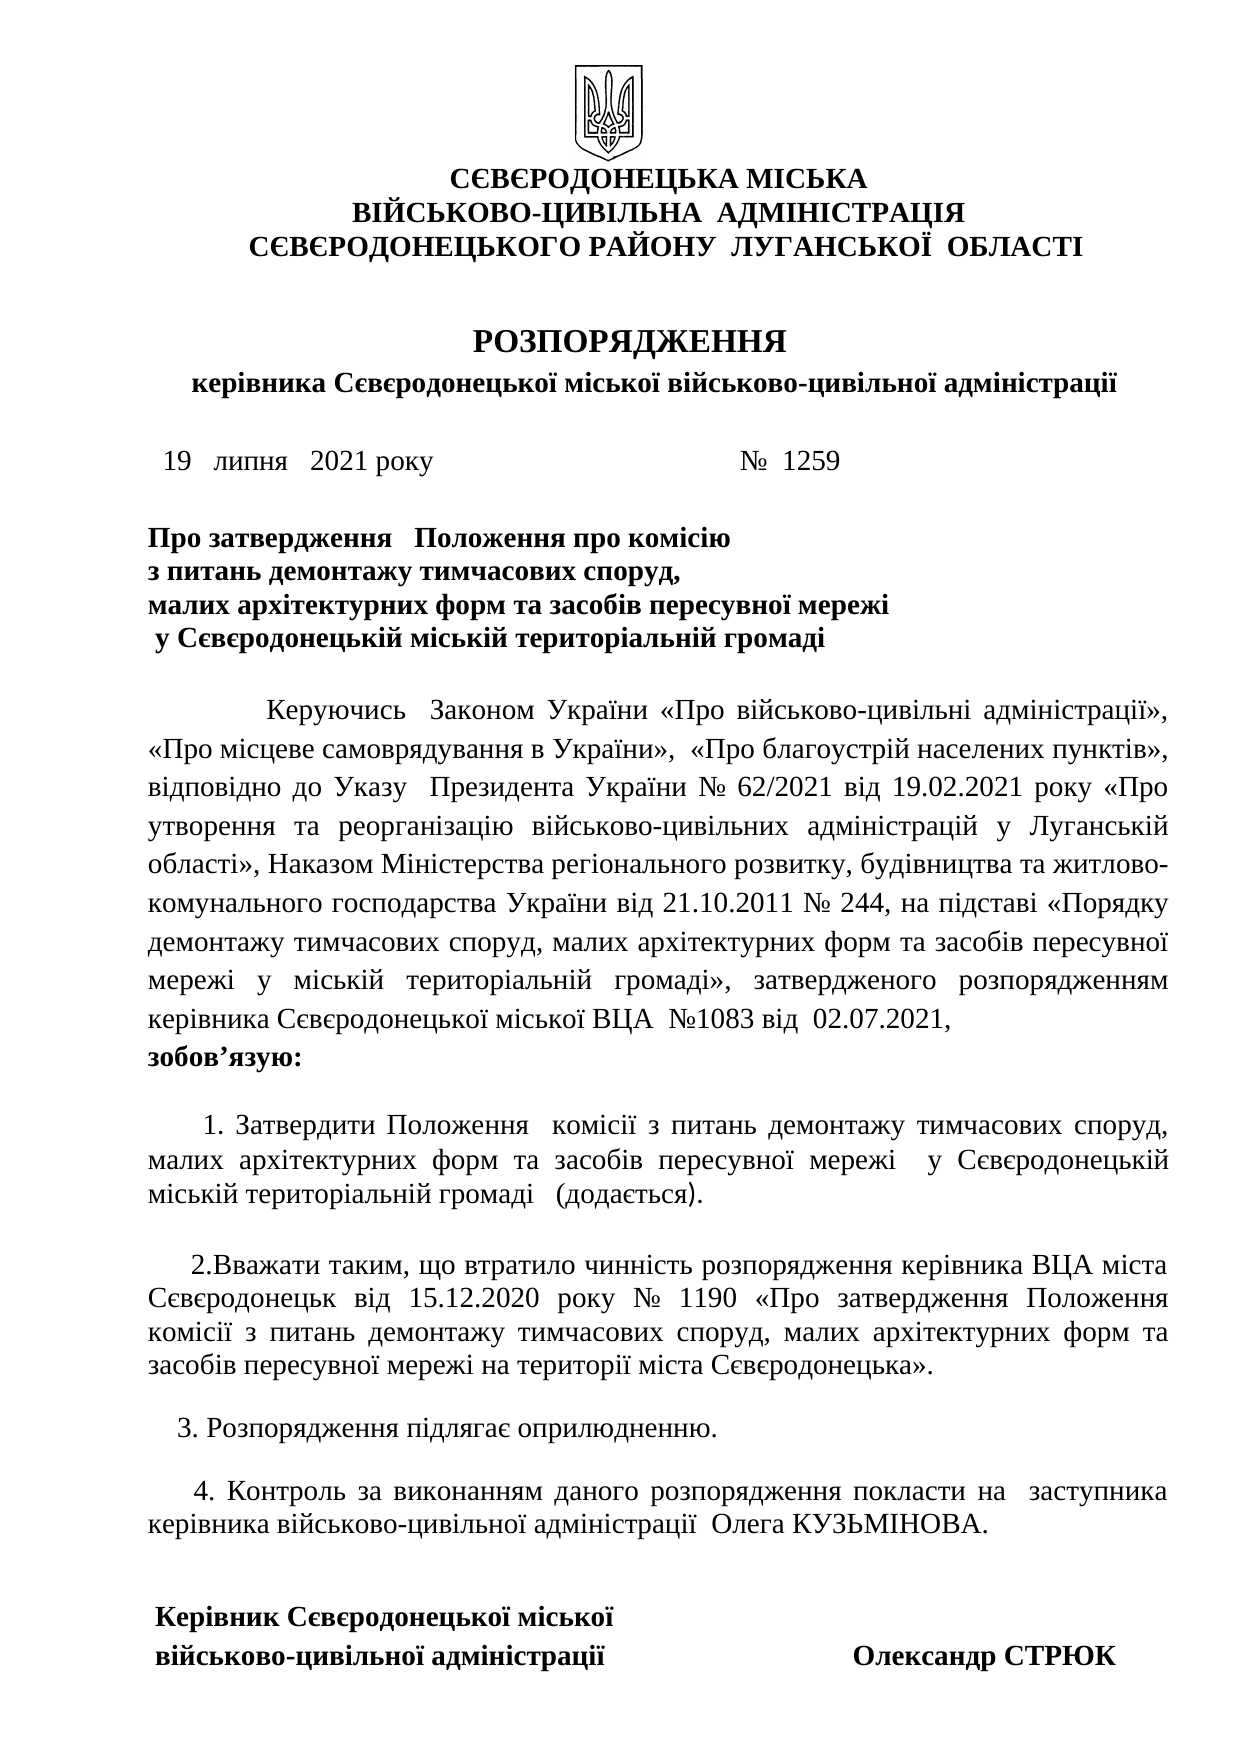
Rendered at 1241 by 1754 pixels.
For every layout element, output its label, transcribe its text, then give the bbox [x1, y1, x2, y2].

text 4. Контроль за виконанням даного розпорядження покласти на заступника керівника військово-цивільної адміністрації Олега КУЗЬМІНОВА. [148, 1473, 1169, 1540]
text 1. Затвердити Положення комісії з питань демонтажу тимчасових споруд, малих архітектурних форм та засобів пересувної мережі у Сєвєродонецькій міській територіальній громаді (додається). [148, 1106, 1169, 1211]
text військово-цивільної адміністрації Олександр СТРЮК [148, 1638, 1169, 1671]
text керівника Сєвєродонецької міської військово-цивільної адміністрації [148, 366, 1169, 399]
text РОЗПОРЯДЖЕННЯ [148, 322, 1169, 360]
text зобов’язую: [148, 1039, 1169, 1073]
text СЄВЄРОДОНЕЦЬКА МІСЬКА [148, 162, 1169, 195]
text 3. Розпорядження підлягає оприлюдненню. [148, 1410, 1169, 1444]
text Керуючись Законом України «Про військово-цивільні адміністрації», «Про місцеве самоврядування в України», «Про благоустрій населених пунктів», відповідно до Указу Президента України № 62/2021 від 19.02.2021 року «Про утворення та реорганізацію військово-цивільних адміністрацій у Луганській області», Наказом Міністерства регіонального розвитку, будівництва та житлово-комунального господарства України від 21.10.2011 № 244, на підставі «Порядку демонтажу тимчасових споруд, малих архітектурних форм та засобів пересувної мережі у міській територіальній громаді», затвердженого розпорядженням керівника Сєвєродонецької міської ВЦА №1083 від 02.07.2021, [148, 692, 1169, 1034]
text з питань демонтажу тимчасових споруд, [148, 553, 1169, 587]
text 19 липня 2021 року № 1259 [148, 443, 1169, 476]
text малих архітектурних форм та засобів пересувної мережі [148, 587, 1169, 620]
text у Сєвєродонецькій міській територіальній громаді [148, 620, 1169, 654]
text ВІЙСЬКОВО-ЦИВІЛЬНА АДМІНІСТРАЦІЯ [148, 195, 1169, 229]
text Керівник Сєвєродонецької міської [148, 1599, 1169, 1633]
text 2.Вважати таким, що втратило чинність розпорядження керівника ВЦА міста Сєвєродонецьк від 15.12.2020 року № 1190 «Про затвердження Положення комісії з питань демонтажу тимчасових споруд, малих архітектурних форм та засобів пересувної мережі на території міста Сєвєродонецька». [148, 1247, 1169, 1381]
text Про затвердження Положення про комісію [148, 520, 1169, 553]
text СЄВЄРОДОНЕЦЬКОГО РАЙОНУ ЛУГАНСЬКОЇ ОБЛАСТІ [148, 229, 1169, 262]
